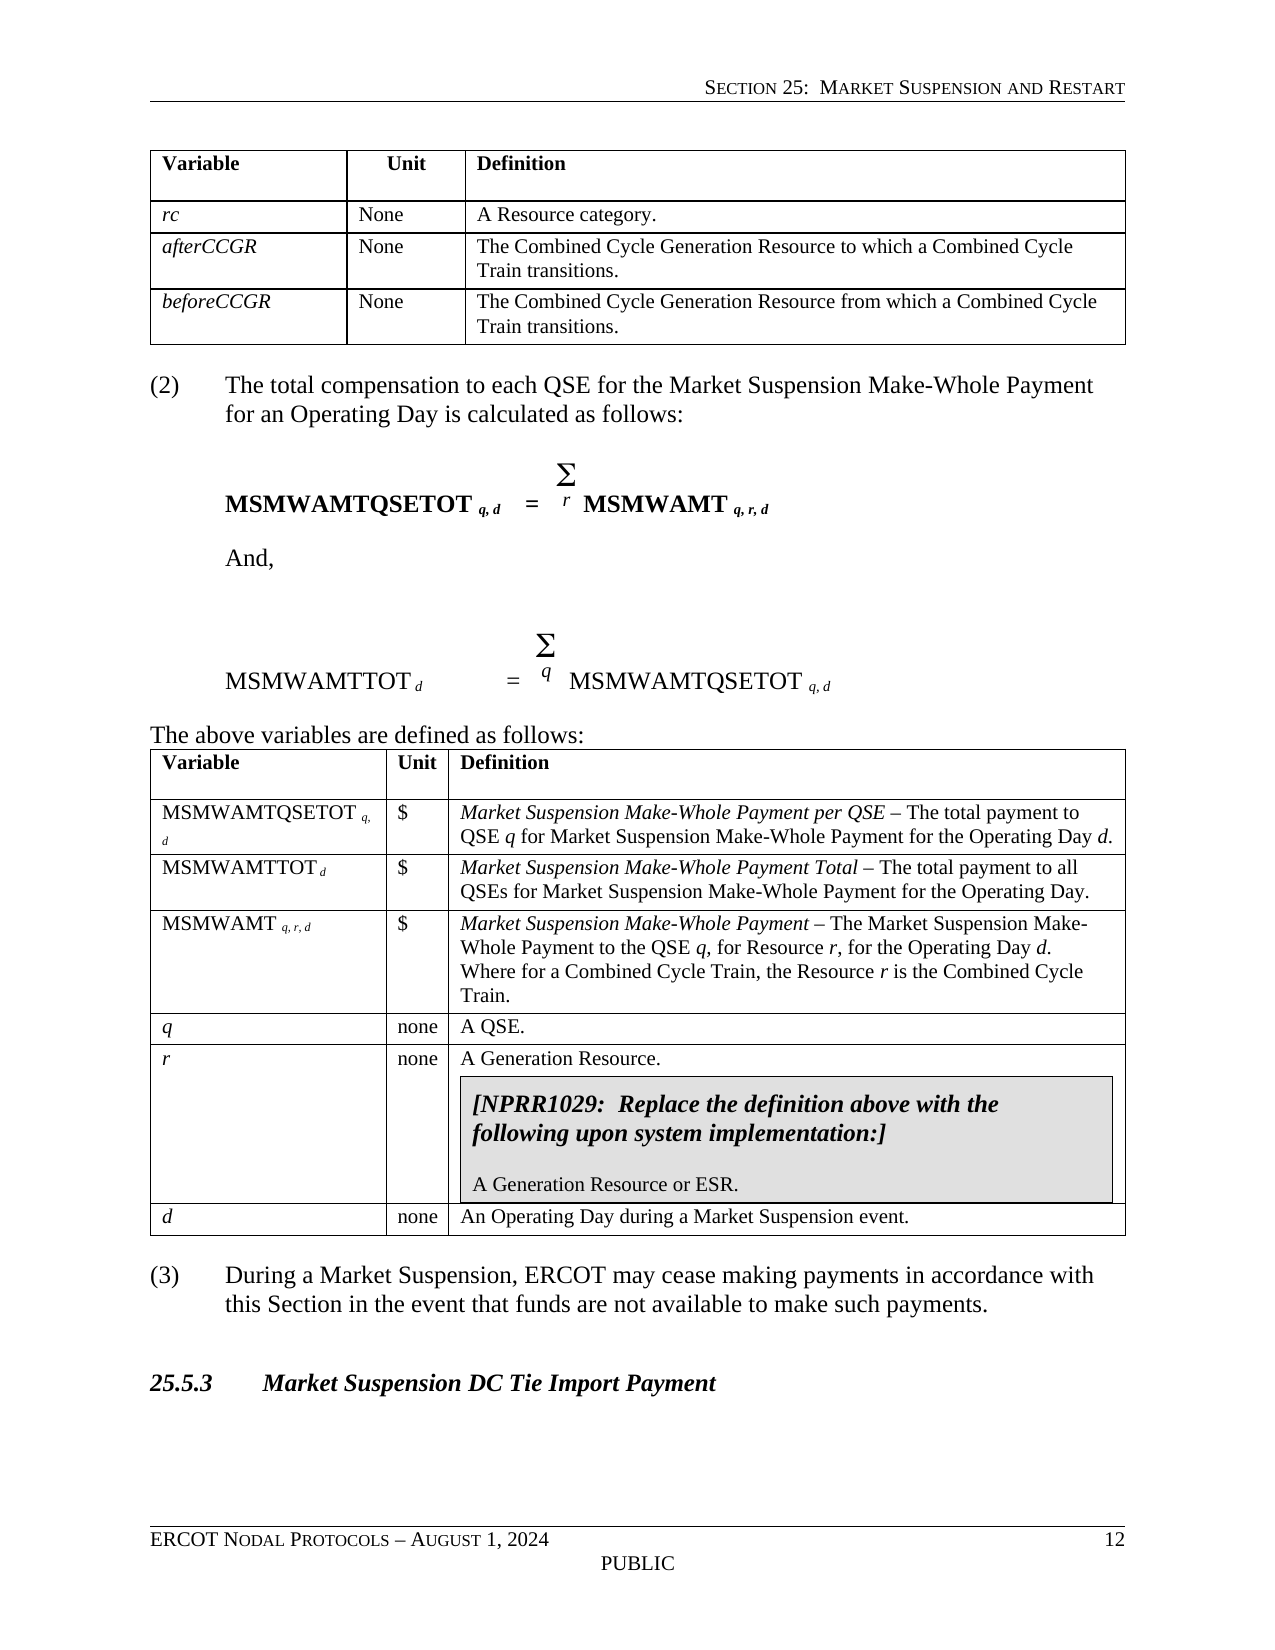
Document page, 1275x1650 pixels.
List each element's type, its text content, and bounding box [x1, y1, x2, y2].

table_cell The Combined Cycle Generation Resource from which a Combined Cycle Train transitions. [466, 290, 1125, 344]
table_cell The Combined Cycle Generation Resource to which a Combined Cycle Train transitions. [466, 234, 1125, 288]
table_cell $ [387, 855, 448, 909]
table_cell $ [387, 911, 448, 1013]
table_cell none [387, 1204, 448, 1234]
table_cell r [151, 1045, 386, 1203]
table_header Unit [348, 151, 465, 200]
table_cell None [348, 234, 465, 288]
table_cell afterCCGR [151, 234, 346, 288]
text MSMWAMTTOT d = MSMWAMTQSETOT q, d [225, 622, 1125, 695]
table_cell None [348, 290, 465, 344]
table_cell An Operating Day during a Market Suspension event. [449, 1204, 1125, 1234]
text 25.5.3 Market Suspension DC Tie Import Payment [150, 1368, 1125, 1397]
table_header Variable [151, 151, 346, 200]
table_cell none [387, 1045, 448, 1203]
table_header Variable [151, 750, 386, 799]
table_header Unit [387, 750, 448, 799]
table_cell A Generation Resource. [449, 1045, 1125, 1203]
table_cell MSMWAMT q, r, d [151, 911, 386, 1013]
text MSMWAMTQSETOT q, d = MSMWAMT q, r, d [225, 452, 1125, 518]
text (3) During a Market Suspension, ERCOT may cease making payments in accordance with this Section in the event that funds are not available to make such payments. [150, 1261, 1125, 1318]
table_cell MSMWAMTQSETOT q, d [151, 800, 386, 854]
table_cell beforeCCGR [151, 290, 346, 344]
text The above variables are defined as follows: [150, 720, 1125, 748]
table_cell None [348, 202, 465, 232]
table_cell q [151, 1014, 386, 1044]
table_cell A Resource category. [466, 202, 1125, 232]
table_header Definition [449, 750, 1125, 799]
table_header Definition [466, 151, 1125, 200]
table_cell Market Suspension Make-Whole Payment – The Market Suspension Make-Whole Payment to the QSE q, for Resource r, for the Operating Day d. Where for a Combined Cycle Train, the Resource r is the Combined Cycle Train. [449, 911, 1125, 1013]
table_cell Market Suspension Make-Whole Payment per QSE – The total payment to QSE q for Market Suspension Make-Whole Payment for the Operating Day d. [449, 800, 1125, 854]
table_cell $ [387, 800, 448, 854]
table_cell MSMWAMTTOT d [151, 855, 386, 909]
table_cell none [387, 1014, 448, 1044]
table_cell A QSE. [449, 1014, 1125, 1044]
table_cell rc [151, 202, 346, 232]
table_cell d [151, 1204, 386, 1234]
table_cell Market Suspension Make-Whole Payment Total – The total payment to all QSEs for Market Suspension Make-Whole Payment for the Operating Day. [449, 855, 1125, 909]
text (2) The total compensation to each QSE for the Market Suspension Make-Whole Payment for an Operating Day is calculated as follows: [150, 370, 1125, 427]
text And, [225, 543, 1125, 572]
